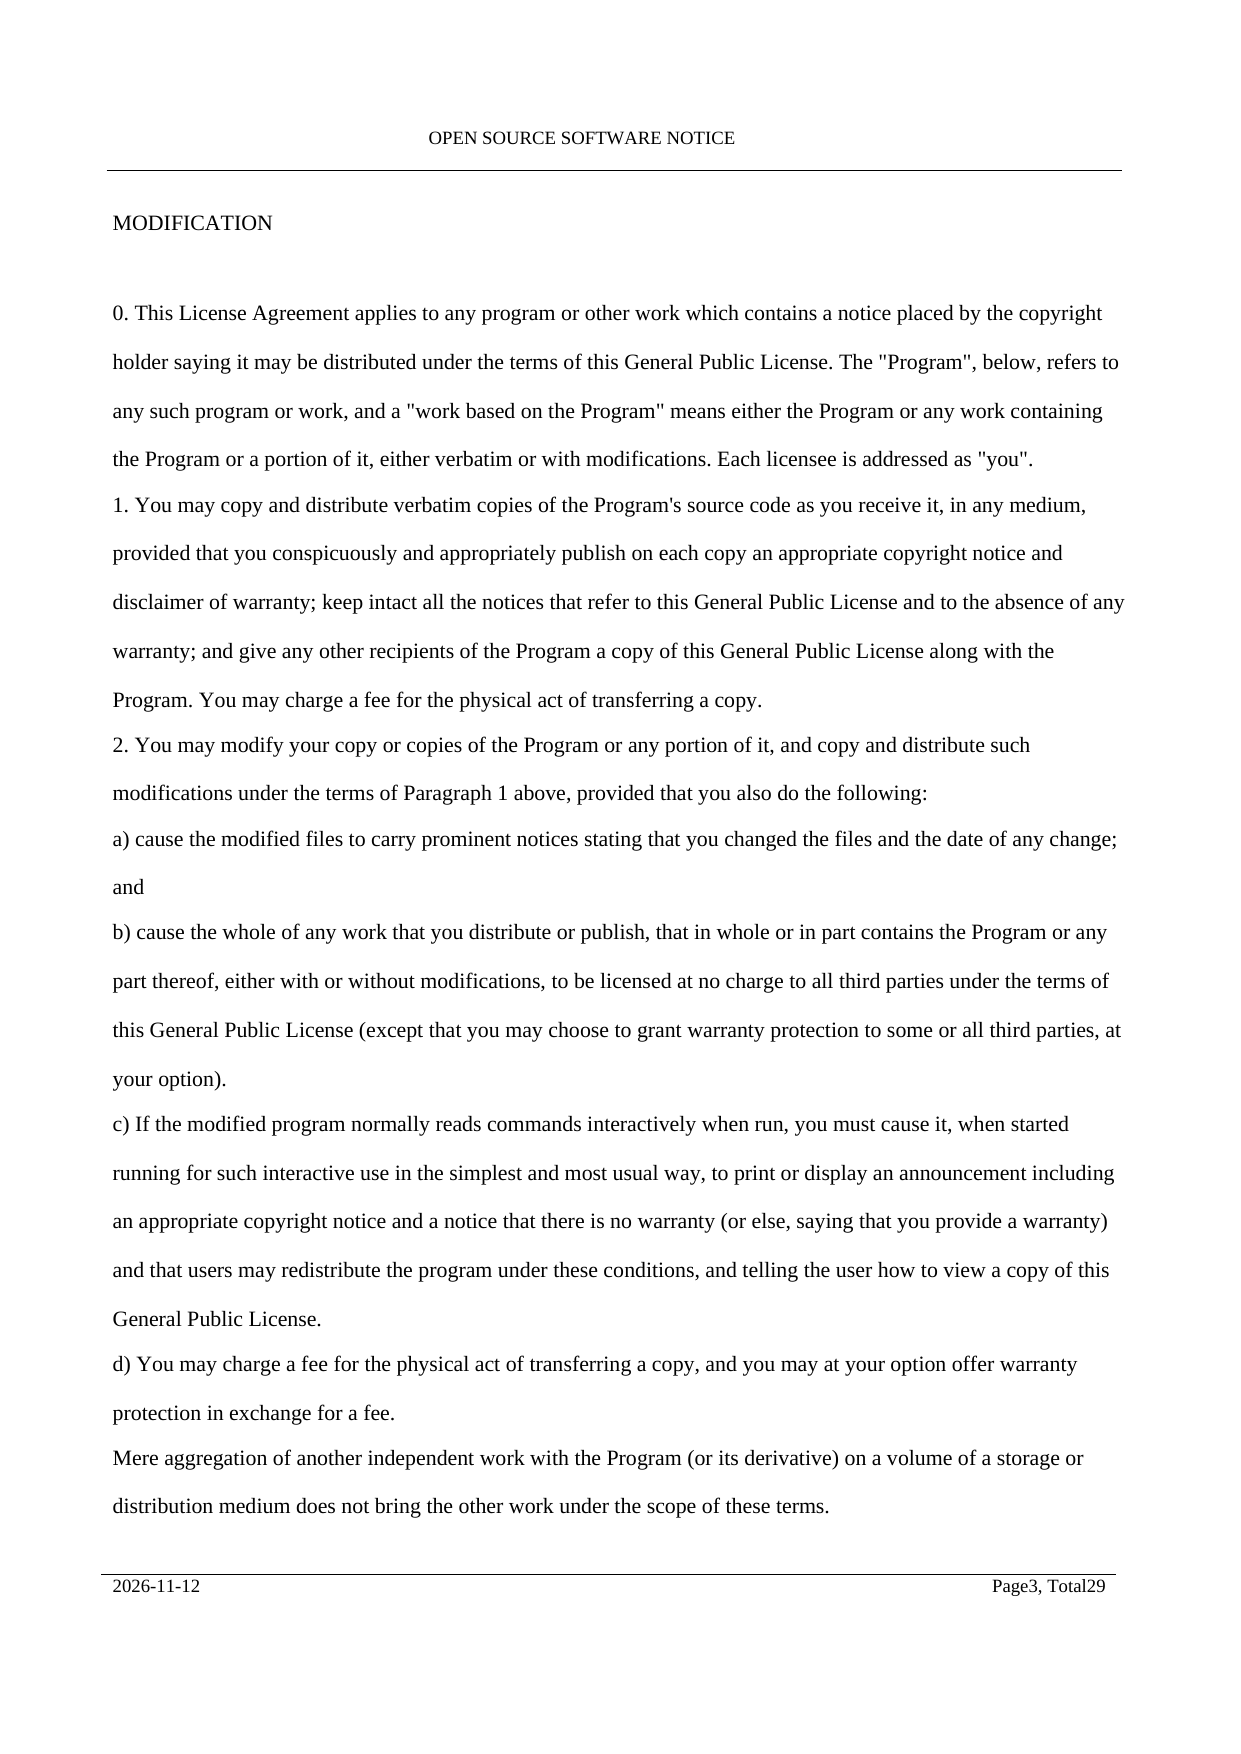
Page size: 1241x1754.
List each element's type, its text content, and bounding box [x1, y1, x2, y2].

text 0. This License Agreement applies to any program or other work which contains a notice placed by the copyright holder saying it may be distributed under the terms of this General Public License. The "Program", below, refers to any such program or work, and a "work based on the Program" means either the Program or any work containing the Program or a portion of it, either verbatim or with modifications. Each licensee is addressed as "you". [112, 297, 1128, 475]
text Mere aggregation of another independent work with the Program (or its derivative) on a volume of a storage or distribution medium does not bring the other work under the scope of these terms. [112, 1441, 1128, 1522]
text c) If the modified program normally reads commands interactively when run, you must cause it, when started running for such interactive use in the simplest and most usual way, to print or display an announcement including an appropriate copyright notice and a notice that there is no warranty (or else, saying that you provide a warranty) and that users may redistribute the program under these conditions, and telling the user how to view a copy of this General Public License. [112, 1107, 1128, 1334]
text 1. You may copy and distribute verbatim copies of the Program's source code as you receive it, in any medium, provided that you conspicuously and appropriately publish on each copy an appropriate copyright notice and disclaimer of warranty; keep intact all the notices that refer to this General Public License and to the absence of any warranty; and give any other recipients of the Program a copy of this General Public License along with the Program. You may charge a fee for the physical act of transferring a copy. [112, 488, 1128, 715]
text 2. You may modify your copy or copies of the Program or any portion of it, and copy and distribute such modifications under the terms of Paragraph 1 above, provided that you also do the following: [112, 728, 1128, 809]
text b) cause the whole of any work that you distribute or publish, that in whole or in part contains the Program or any part thereof, either with or without modifications, to be licensed at no charge to all third parties under the terms of this General Public License (except that you may choose to grant warranty protection to some or all third parties, at your option). [112, 916, 1128, 1094]
text d) You may charge a fee for the physical act of transferring a copy, and you may at your option offer warranty protection in exchange for a fee. [112, 1347, 1128, 1428]
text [112, 206, 1128, 239]
text a) cause the modified files to carry prominent notices stating that you changed the files and the date of any change; and [112, 822, 1128, 903]
